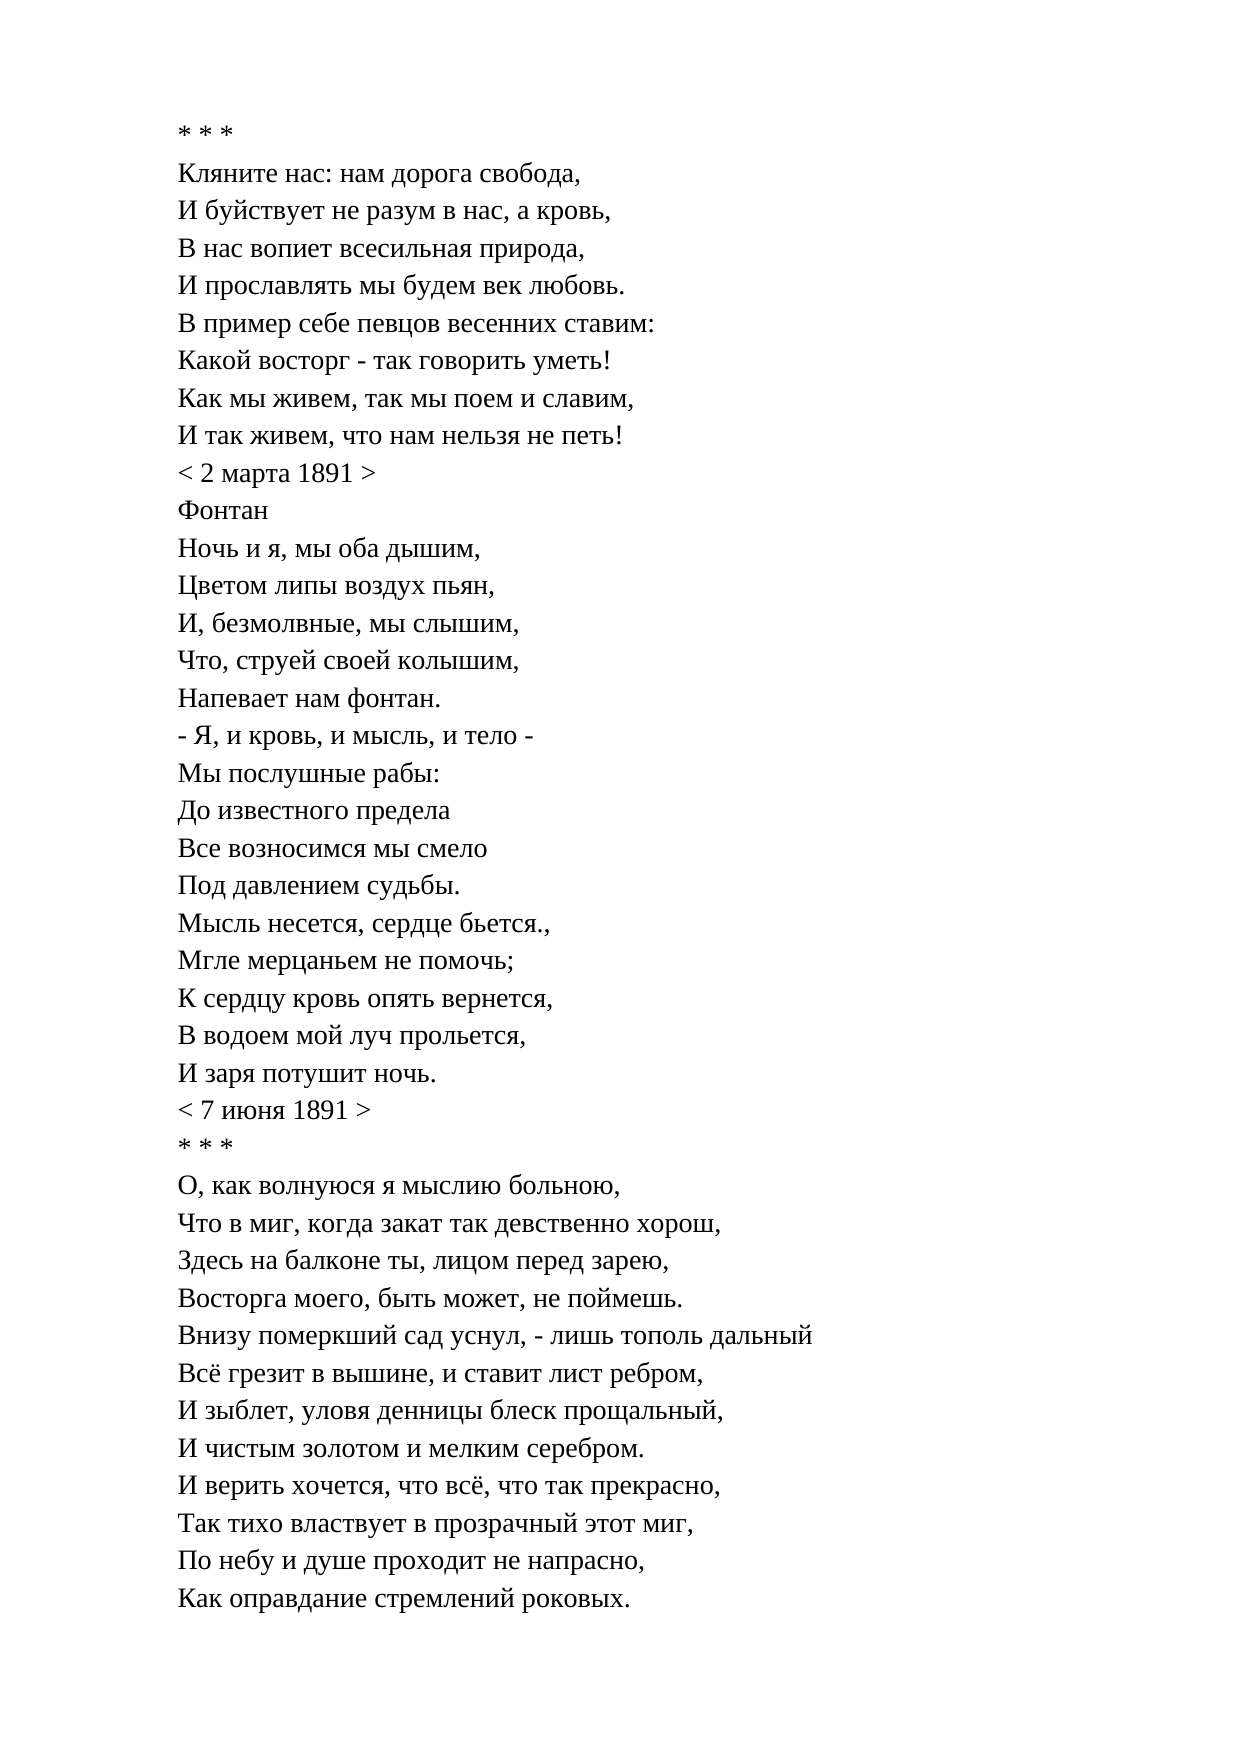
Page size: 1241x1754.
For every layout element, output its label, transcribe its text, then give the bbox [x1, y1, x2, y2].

text Цветом липы воздух пьян, [177, 568, 1152, 601]
text В пример себе певцов весенних ставим: [177, 306, 1152, 338]
text Здесь на балконе ты, лицом перед зарею, [177, 1243, 1152, 1276]
text И верить хочется, что всё, что так прекрасно, [177, 1468, 1152, 1501]
text И буйствует не разум в нас, а кровь, [177, 193, 1152, 226]
text Напевает нам фонтан. [177, 681, 1152, 713]
text Что, струей своей колышим, [177, 643, 1152, 676]
text Под давлением судьбы. [177, 868, 1152, 901]
text < 2 марта 1891 > [177, 456, 1152, 488]
text Как мы живем, так мы поем и славим, [177, 381, 1152, 413]
text В нас вопиет всесильная природа, [177, 231, 1152, 263]
text < 7 июня 1891 > [177, 1093, 1152, 1126]
text До известного предела [177, 793, 1152, 826]
text И чистым золотом и мелким серебром. [177, 1431, 1152, 1463]
text Всё грезит в вышине, и ставит лист ребром, [177, 1356, 1152, 1388]
text Мысль несется, сердце бьется., [177, 906, 1152, 938]
text К сердцу кровь опять вернется, [177, 981, 1152, 1013]
text Что в миг, когда закат так девственно хорош, [177, 1206, 1152, 1238]
text * * * [177, 118, 1152, 151]
text И так живем, что нам нельзя не петь! [177, 418, 1152, 451]
text Мгле мерцаньем не помочь; [177, 943, 1152, 976]
text В водоем мой луч прольется, [177, 1018, 1152, 1051]
text И заря потушит ночь. [177, 1056, 1152, 1088]
text Внизу померкший сад уснул, - лишь тополь дальный [177, 1318, 1152, 1351]
text И зыблет, уловя денницы блеск прощальный, [177, 1393, 1152, 1426]
text И прославлять мы будем век любовь. [177, 268, 1152, 301]
text По небу и душе проходит не напрасно, [177, 1543, 1152, 1576]
text Кляните нас: нам дорога свобода, [177, 156, 1152, 188]
text Мы послушные рабы: [177, 756, 1152, 788]
text И, безмолвные, мы слышим, [177, 606, 1152, 638]
text Ночь и я, мы оба дышим, [177, 531, 1152, 563]
text О, как волнуюся я мыслию больною, [177, 1168, 1152, 1201]
text Как оправдание стремлений роковых. [177, 1581, 1152, 1613]
text Так тихо властвует в прозрачный этот миг, [177, 1506, 1152, 1538]
text Все возносимся мы смело [177, 831, 1152, 863]
text * * * [177, 1131, 1152, 1163]
text Какой восторг - так говорить уметь! [177, 343, 1152, 376]
text - Я, и кровь, и мысль, и тело - [177, 718, 1152, 751]
text Фонтан [177, 493, 1152, 526]
text Восторга моего, быть может, не поймешь. [177, 1281, 1152, 1313]
